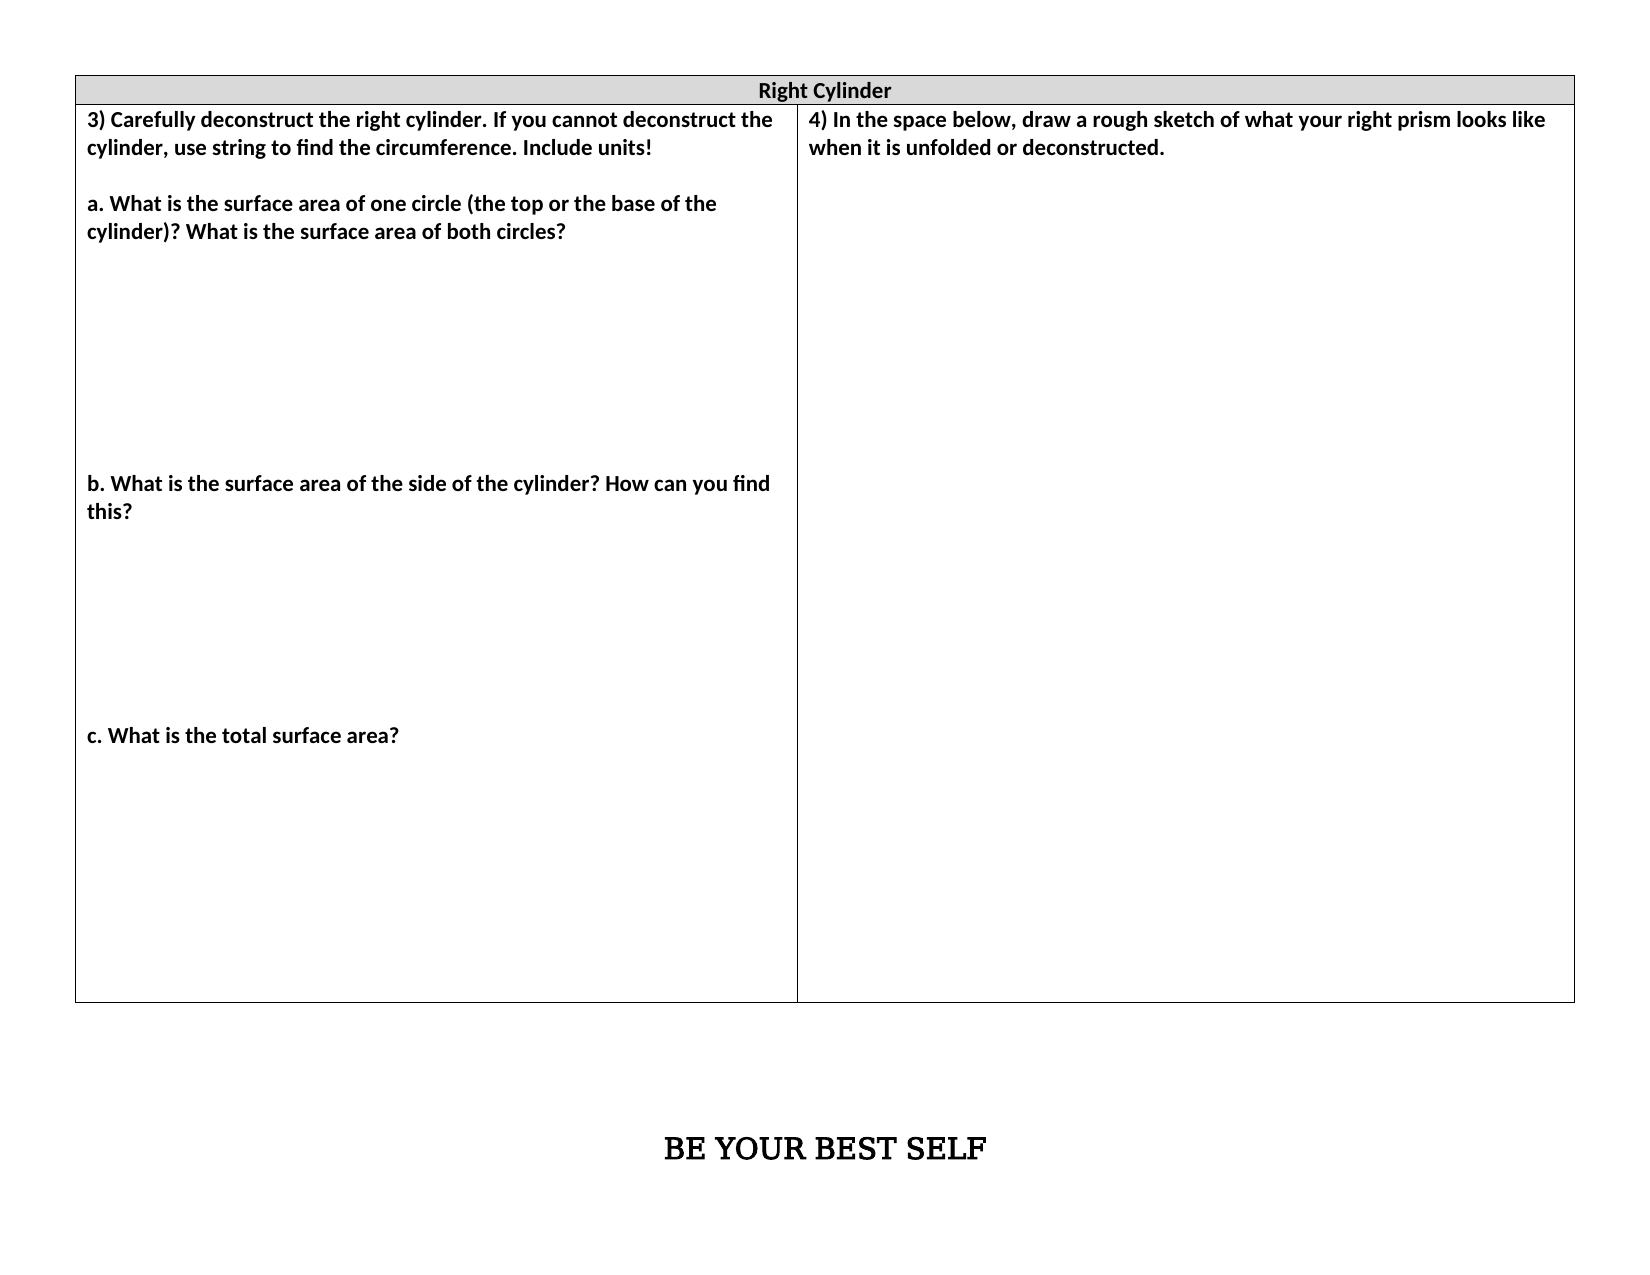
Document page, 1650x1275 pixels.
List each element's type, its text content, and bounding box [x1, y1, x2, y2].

table_cell Right Cylinder [76, 76, 1574, 104]
table_cell 4) In the space below, draw a rough sketch of what your right prism looks like when it is unfolded or deconstructed. [798, 105, 1574, 1002]
table_cell 3) Carefully deconstruct the right cylinder. If you cannot deconstruct the cylinder, use string to find the circumference. Include units! a. What is the surface area of one circle (the top or the base of the cylinder)? What is the surface area of both circles? b. What is the surface area of the side of the cylinder? How can you find this? c. What is the total surface area? [76, 105, 797, 1002]
